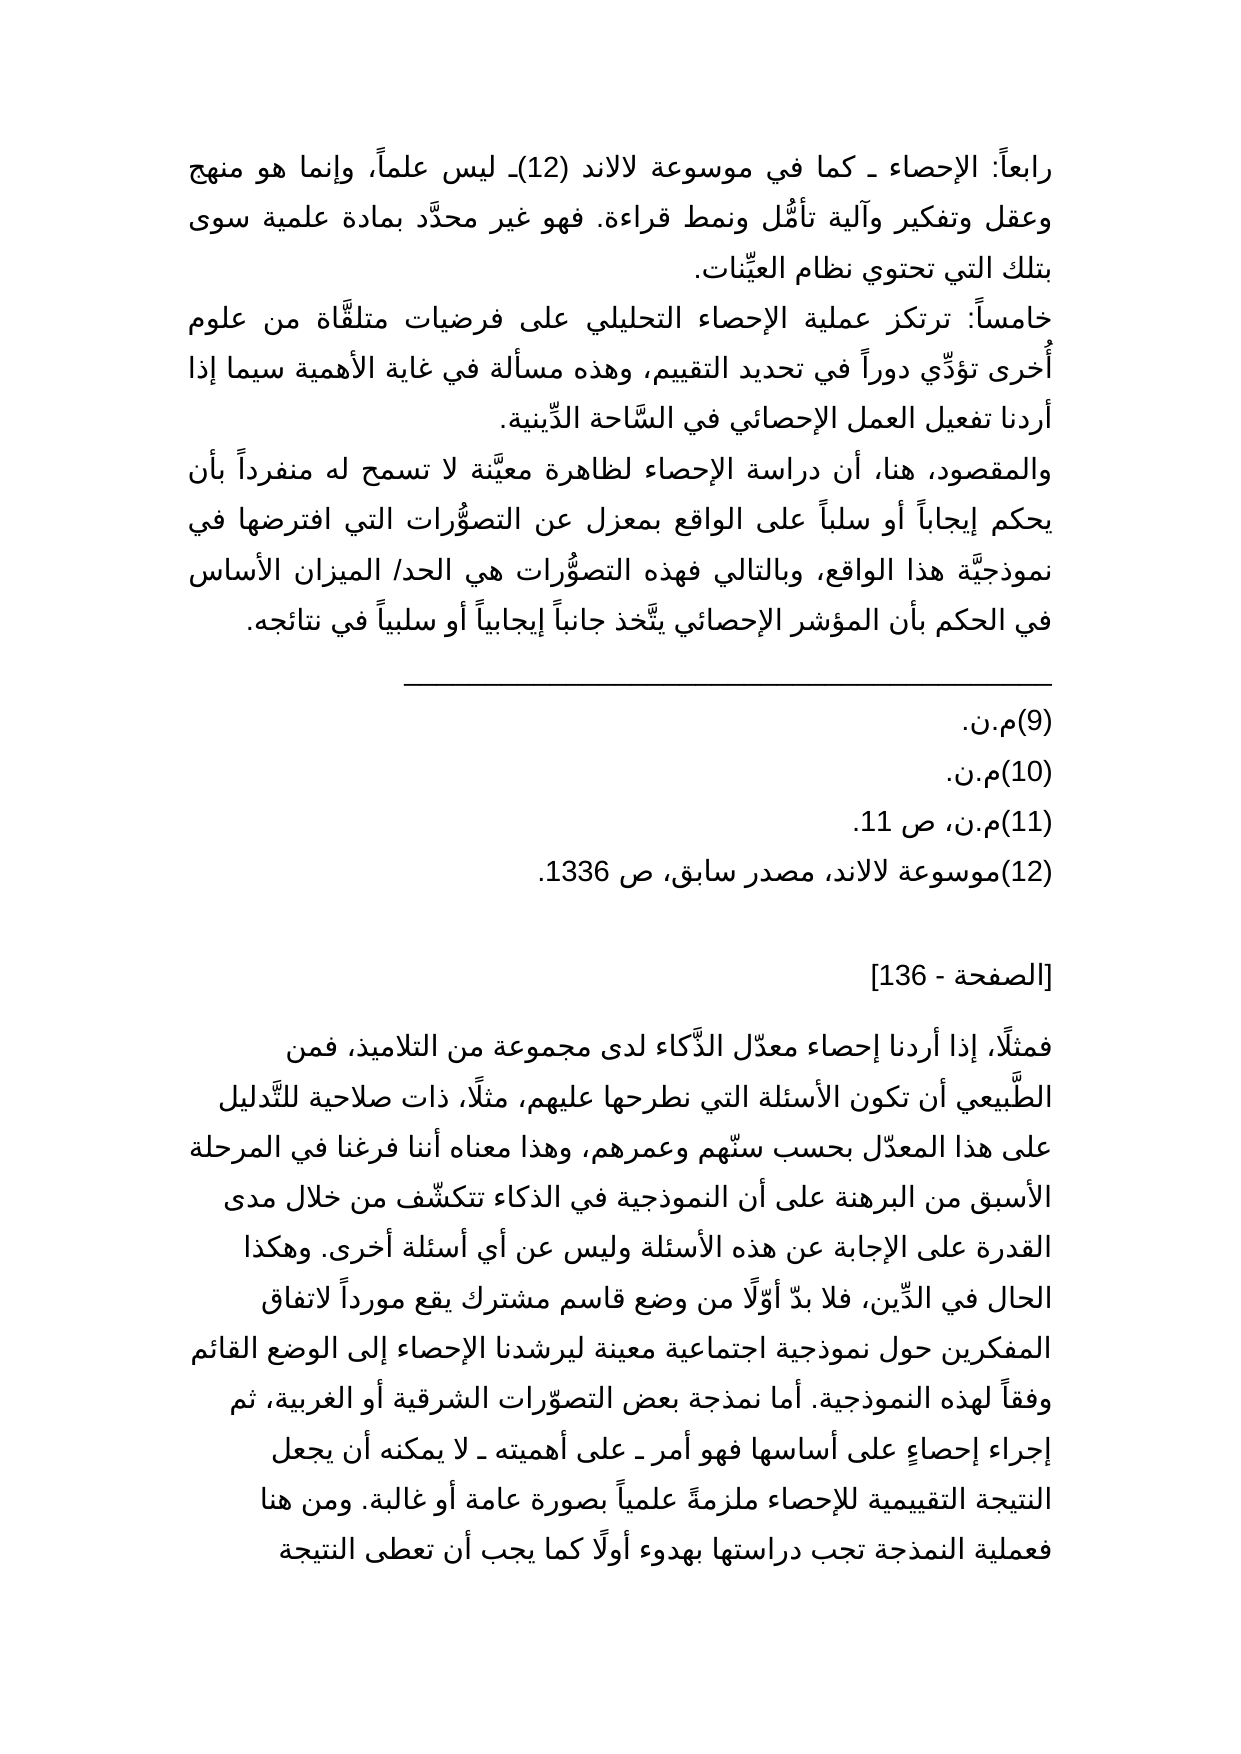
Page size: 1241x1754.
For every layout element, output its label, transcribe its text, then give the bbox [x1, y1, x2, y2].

text والمقصود، هنا، أن دراسة الإحصاء لظاهرة معيَّنة لا تسمح له منفرداً بأن يحكم إيجاباً أو سلباً على الواقع بمعزل عن التصوُّرات التي افترضها في نموذجيَّة هذا الواقع، وبالتالي فهذه التصوُّرات هي الحد/ الميزان الأساس في الحكم بأن المؤشر الإحصائي يتَّخذ جانباً إيجابياً أو سلبياً في نتائجه. [187, 452, 1053, 636]
text (10)م.ن. [187, 754, 1053, 787]
text رابعاً: الإحصاء ـ كما في موسوعة لالاند (12)ـ ليس علماً، وإنما هو منهج وعقل وتفكير وآلية تأمُّل ونمط قراءة. فهو غير محدَّد بمادة علمية سوى بتلك التي تحتوي نظام العيِّنات. [187, 150, 1053, 284]
text (12)موسوعة لالاند، مصدر سابق، ص 1336. [187, 854, 1053, 888]
text [الصفحة - 136] [187, 958, 1053, 992]
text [187, 1029, 1053, 1566]
text ________________________________________ [187, 653, 1053, 687]
text خامساً: ترتكز عملية الإحصاء التحليلي على فرضيات متلقَّاة من علوم أُخرى تؤدِّي دوراً في تحديد التقييم، وهذه مسألة في غاية الأهمية سيما إذا أردنا تفعيل العمل الإحصائي في السَّاحة الدِّينية. [187, 301, 1053, 435]
text (11)م.ن، ص 11. [187, 804, 1053, 838]
text (9)م.ن. [187, 703, 1053, 737]
